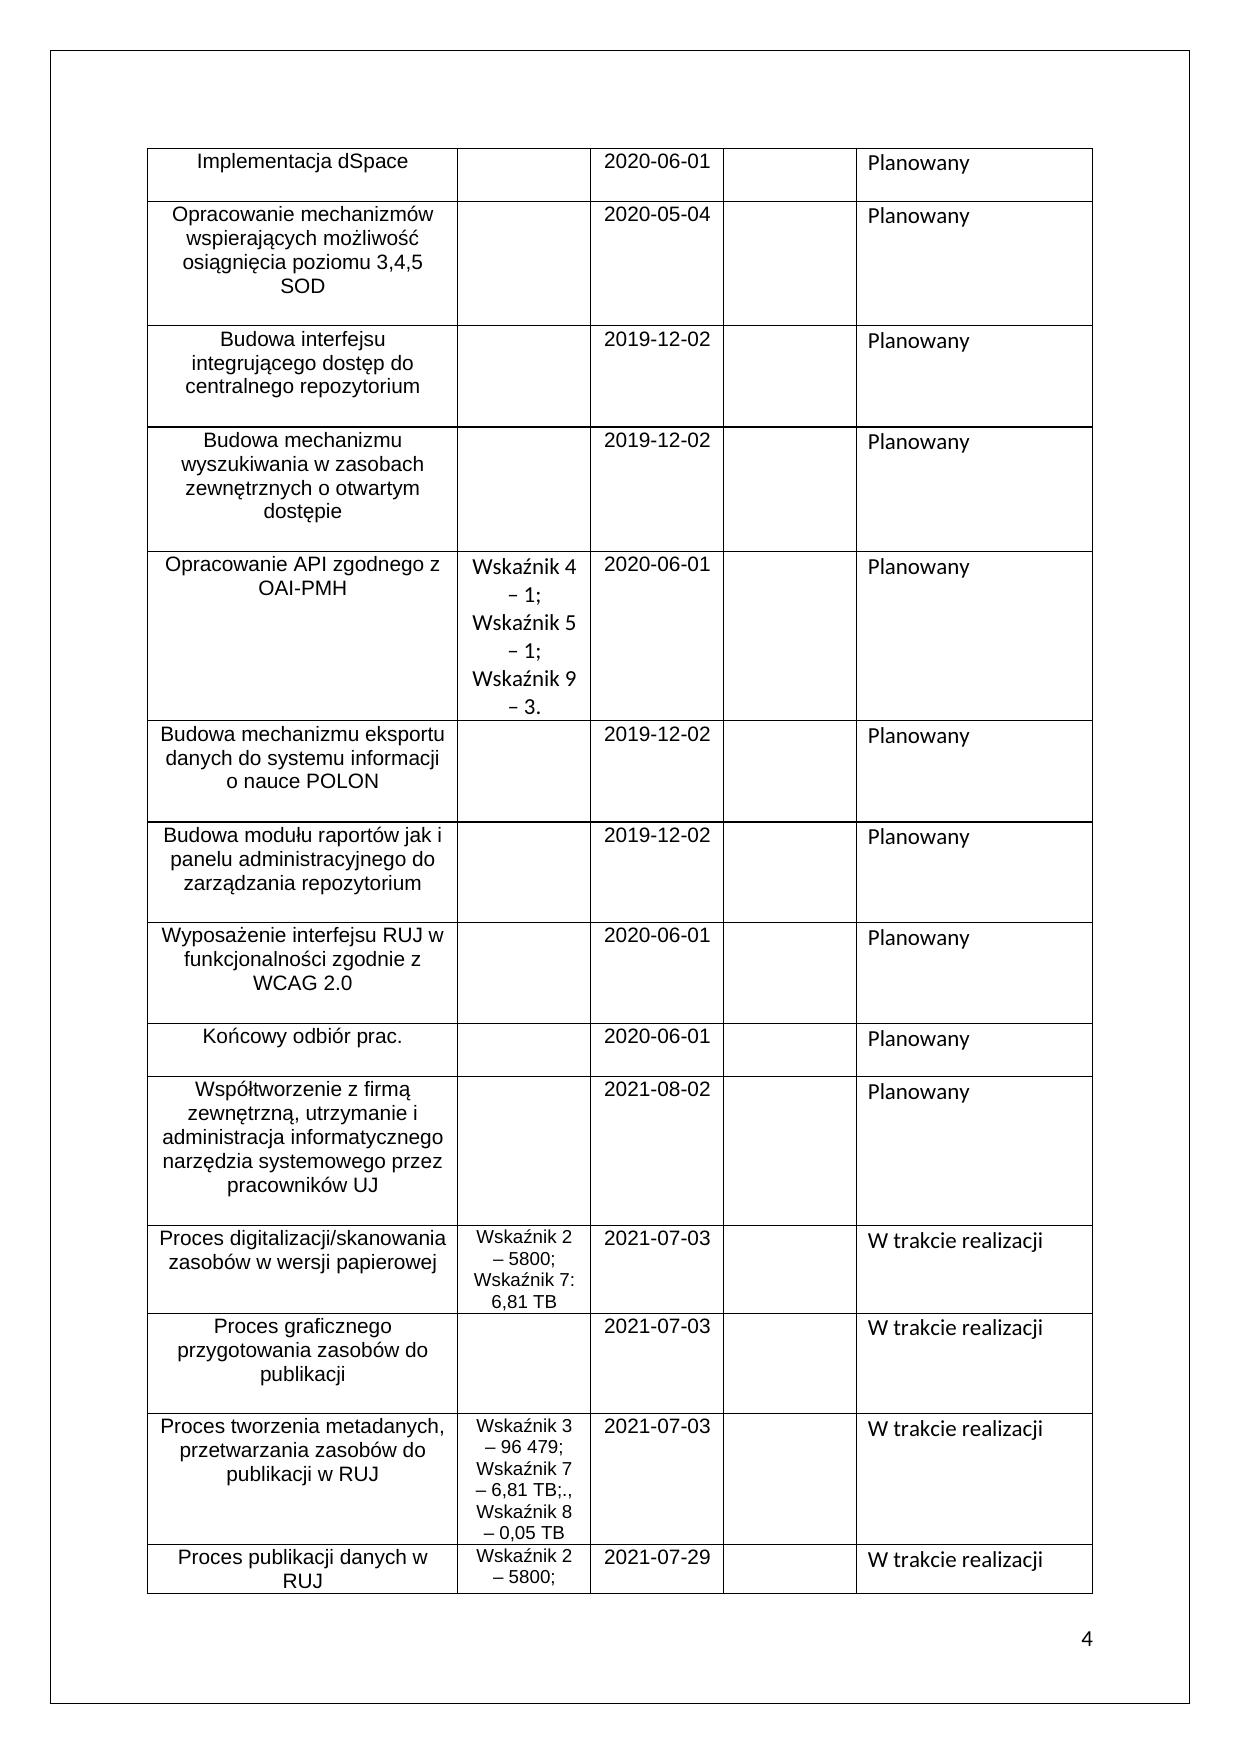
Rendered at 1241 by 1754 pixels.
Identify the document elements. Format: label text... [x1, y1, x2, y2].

table_cell Planowany [857, 326, 1092, 426]
table_cell [724, 326, 856, 426]
table_cell Wyposażenie interfejsu RUJ w funkcjonalności zgodnie z WCAG 2.0 [148, 923, 457, 1023]
table_cell [458, 1024, 590, 1076]
table_cell W trakcie realizacji [857, 1414, 1092, 1544]
table_cell 2021-08-02 [591, 1077, 723, 1225]
table_cell Implementacja dSpace [148, 149, 457, 201]
table_cell [458, 1077, 590, 1225]
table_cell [857, 1545, 1092, 1593]
table_cell Planowany [857, 149, 1092, 201]
table_cell [724, 923, 856, 1023]
table_cell 2019-12-02 [591, 823, 723, 922]
table_cell 2020-06-01 [591, 923, 723, 1023]
table_cell Proces graficznego przygotowania zasobów do publikacji [148, 1314, 457, 1413]
table_cell [458, 1314, 590, 1413]
table_cell 2020-06-01 [591, 149, 723, 201]
table_cell [724, 1226, 856, 1312]
table_cell Planowany [857, 923, 1092, 1023]
table_cell Wskaźnik 2 – 5800; Wskaźnik 7: 6,81 TB [458, 1226, 590, 1312]
table_cell Planowany [857, 552, 1092, 720]
table_cell [458, 202, 590, 325]
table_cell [458, 1545, 590, 1593]
table_cell 2020-05-04 [591, 202, 723, 325]
table_cell Budowa modułu raportów jak i panelu administracyjnego do zarządzania repozytorium [148, 823, 457, 922]
table_cell [724, 1545, 856, 1593]
table_cell [724, 1414, 856, 1544]
table_cell [724, 823, 856, 922]
table_cell [724, 149, 856, 201]
table_cell Planowany [857, 1077, 1092, 1225]
table_cell [724, 552, 856, 720]
table_cell Budowa interfejsu integrującego dostęp do centralnego repozytorium [148, 326, 457, 426]
table_cell Proces tworzenia metadanych, przetwarzania zasobów do publikacji w RUJ [148, 1414, 457, 1544]
table_cell Planowany [857, 823, 1092, 922]
table_cell [458, 823, 590, 922]
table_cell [148, 1545, 457, 1593]
table_cell [458, 149, 590, 201]
table_cell 2020-06-01 [591, 552, 723, 720]
table_cell 2021-07-03 [591, 1314, 723, 1413]
table_cell Wskaźnik 3 – 96 479; Wskaźnik 7 – 6,81 TB;., Wskaźnik 8 – 0,05 TB [458, 1414, 590, 1544]
table_cell 2019-12-02 [591, 721, 723, 821]
table_cell [724, 1314, 856, 1413]
table_cell 2019-12-02 [591, 428, 723, 551]
table_cell [458, 428, 590, 551]
table_cell Opracowanie mechanizmów wspierających możliwość osiągnięcia poziomu 3,4,5 SOD [148, 202, 457, 325]
table_cell Końcowy odbiór prac. [148, 1024, 457, 1076]
table_cell Planowany [857, 1024, 1092, 1076]
table_cell 2020-06-01 [591, 1024, 723, 1076]
table_cell Planowany [857, 202, 1092, 325]
table_cell [458, 326, 590, 426]
table_cell [458, 721, 590, 821]
table_cell W trakcie realizacji [857, 1314, 1092, 1413]
table_cell Proces digitalizacji/skanowania zasobów w wersji papierowej [148, 1226, 457, 1312]
table_cell 2021-07-03 [591, 1226, 723, 1312]
table_cell 2021-07-03 [591, 1414, 723, 1544]
table_cell [724, 428, 856, 551]
table_cell [724, 1024, 856, 1076]
table_cell Planowany [857, 428, 1092, 551]
table_cell Budowa mechanizmu wyszukiwania w zasobach zewnętrznych o otwartym dostępie [148, 428, 457, 551]
table_cell Planowany [857, 721, 1092, 821]
table_cell 2019-12-02 [591, 326, 723, 426]
table_cell [458, 923, 590, 1023]
table_cell [724, 721, 856, 821]
table_cell Opracowanie API zgodnego z OAI-PMH [148, 552, 457, 720]
table_cell Wskaźnik 4 – 1; Wskaźnik 5 – 1; Wskaźnik 9 – 3. [458, 552, 590, 720]
table_cell Współtworzenie z firmą zewnętrzną, utrzymanie i administracja informatycznego narzędzia systemowego przez pracowników UJ [148, 1077, 457, 1225]
table_cell [724, 202, 856, 325]
table_cell 2021-07-29 [591, 1545, 723, 1593]
table_cell Budowa mechanizmu eksportu danych do systemu informacji o nauce POLON [148, 721, 457, 821]
table_cell [724, 1077, 856, 1225]
table_cell W trakcie realizacji [857, 1226, 1092, 1312]
